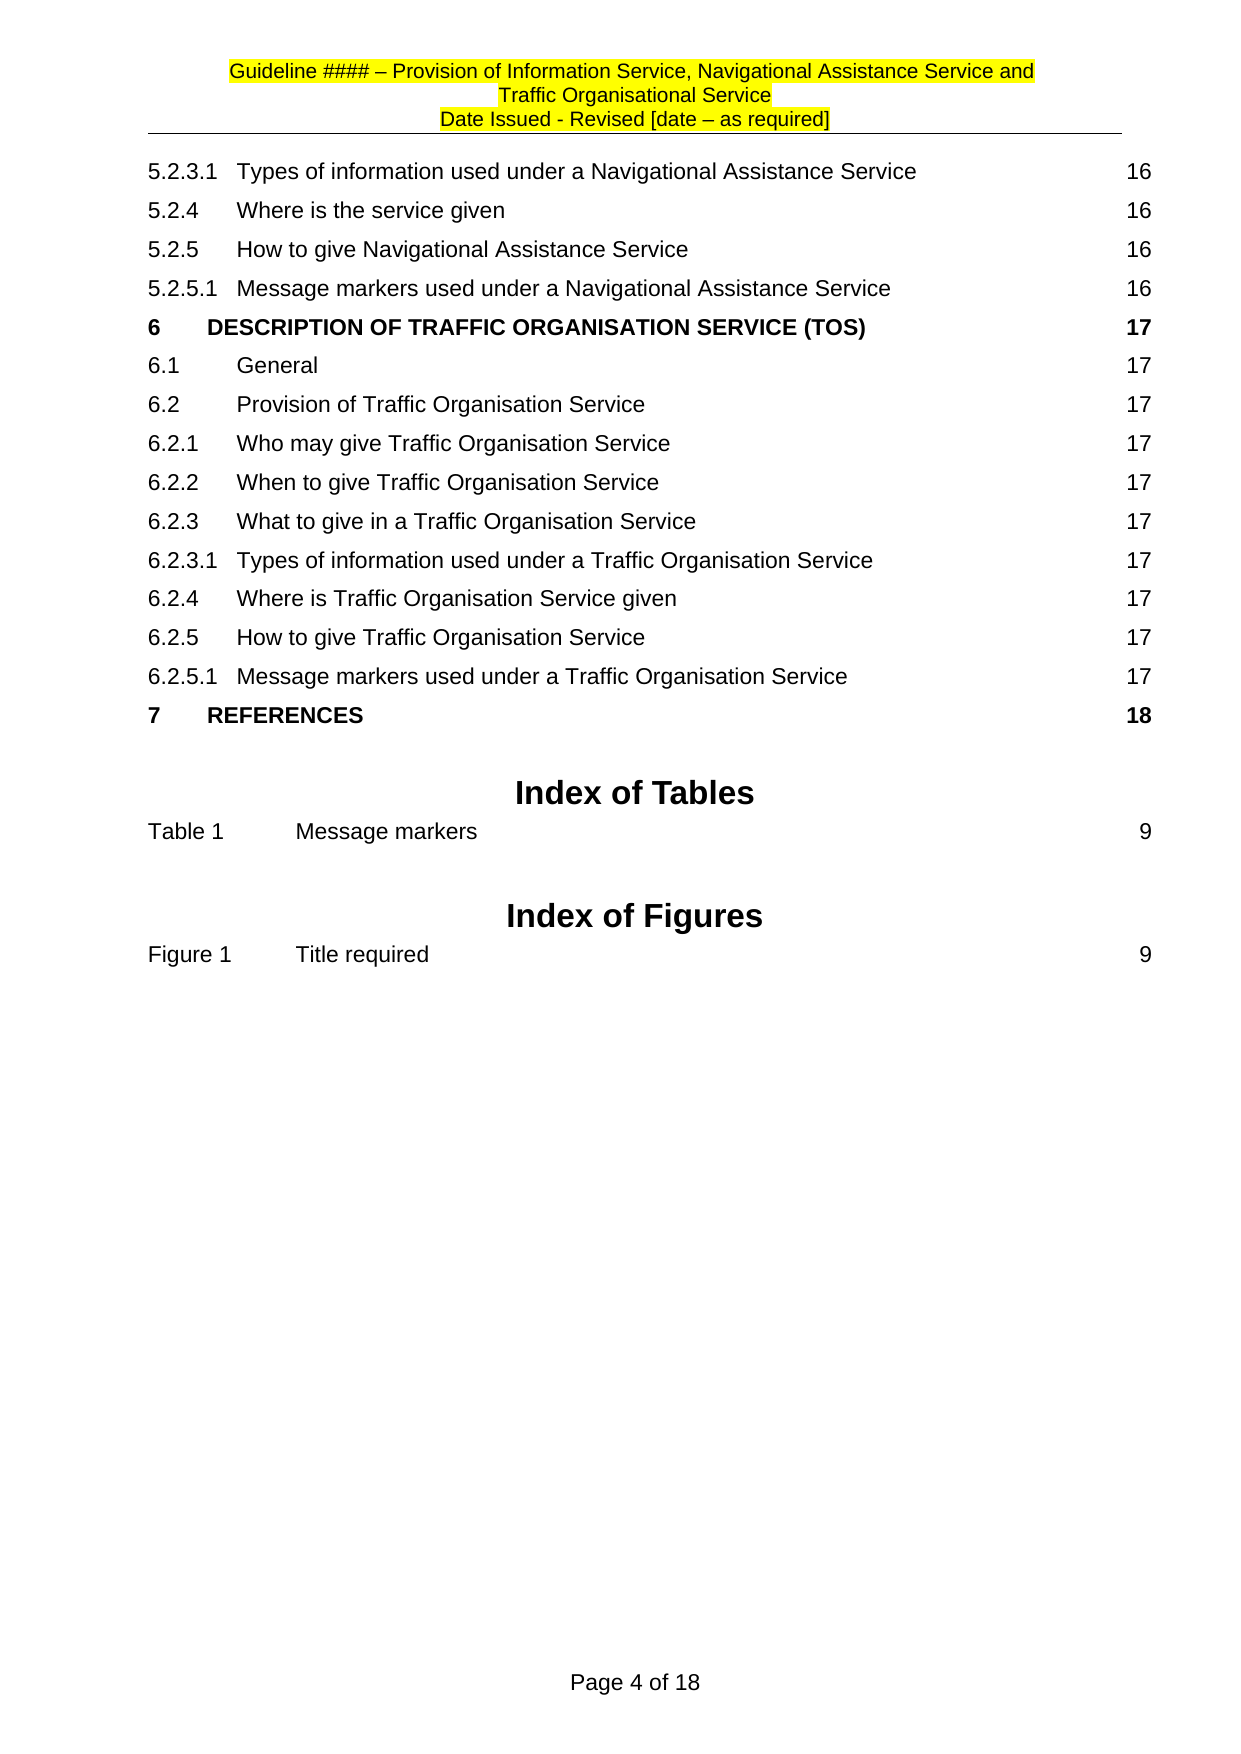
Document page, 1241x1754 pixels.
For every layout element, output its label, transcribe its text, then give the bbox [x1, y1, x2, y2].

text Figure 1 Title required 9 [148, 941, 1122, 967]
title Index of Tables [148, 773, 1122, 812]
title Index of Figures [148, 896, 1122, 934]
text Table 1 Message markers 9 [148, 818, 1122, 844]
